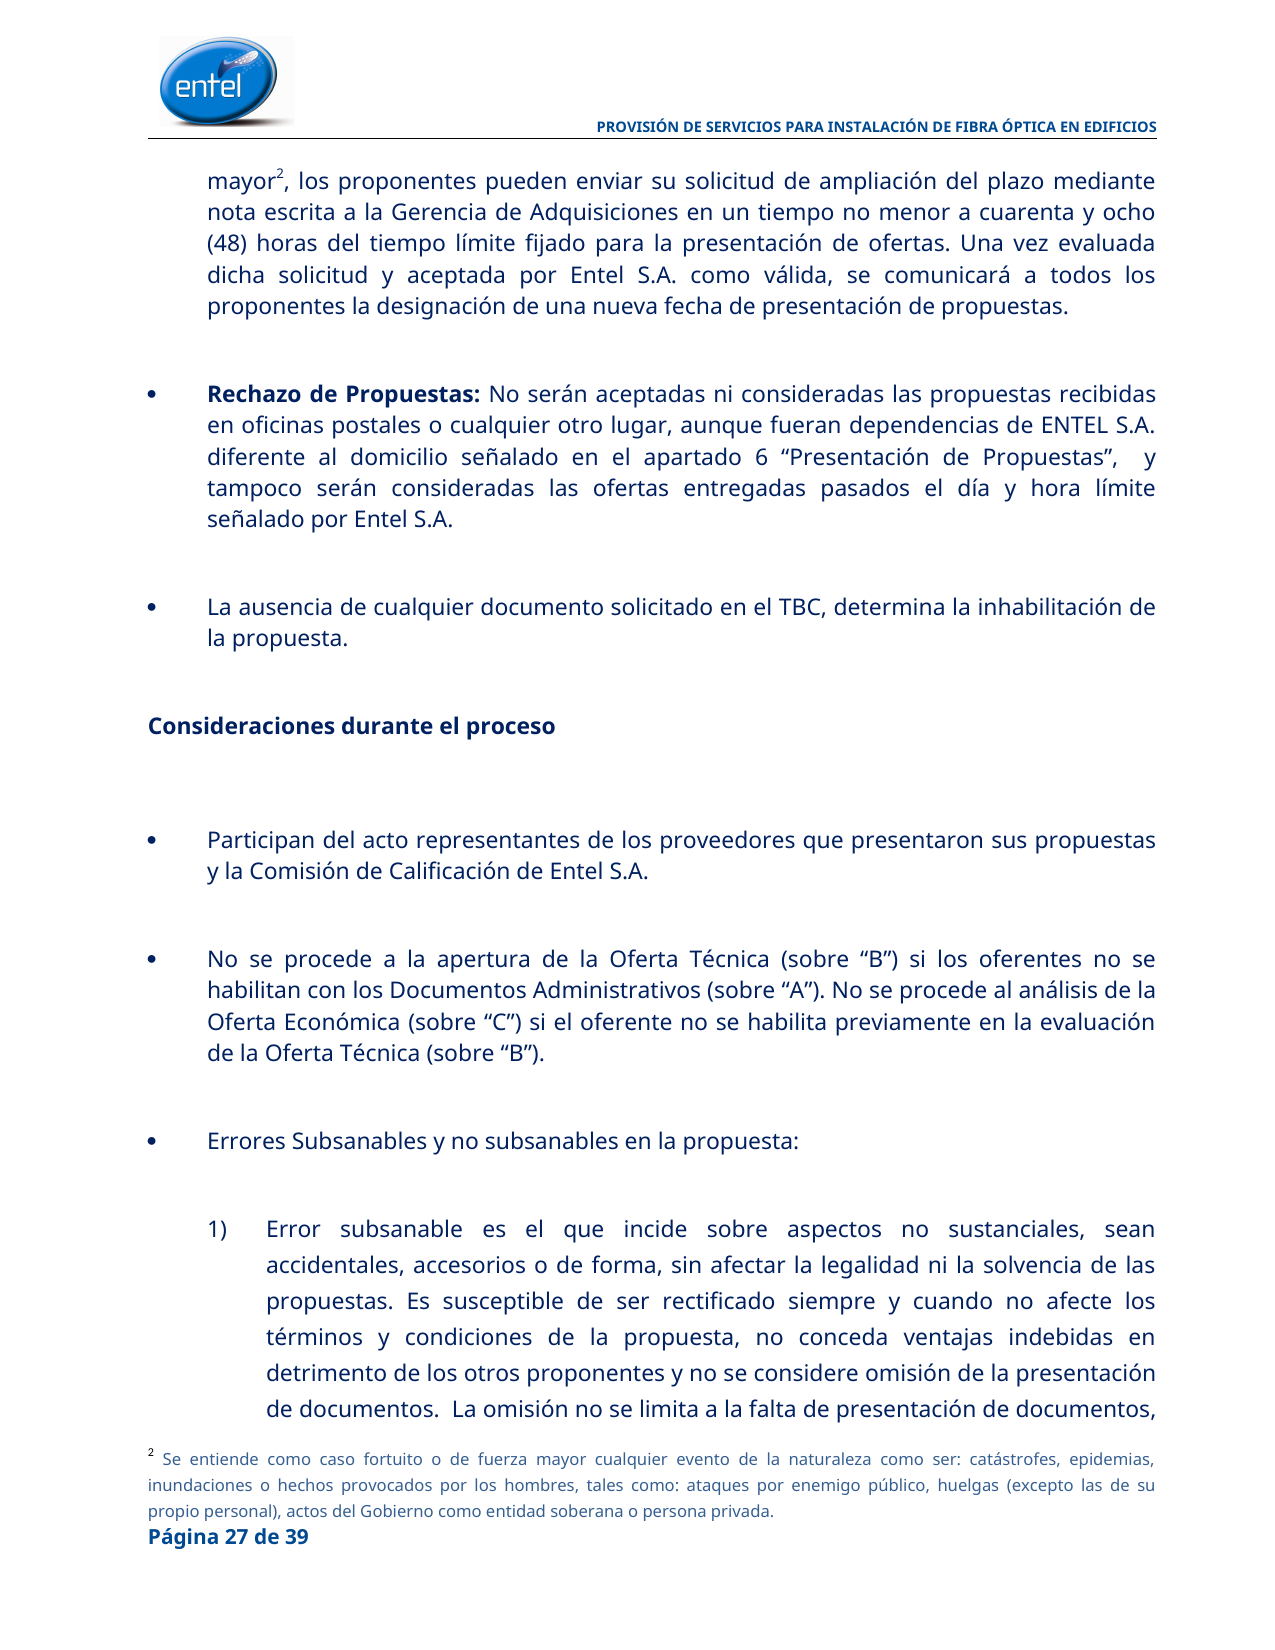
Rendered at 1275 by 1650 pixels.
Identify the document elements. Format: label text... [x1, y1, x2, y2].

list Rechazo de Propuestas: No serán aceptadas ni consideradas las propuestas recibidas en oficinas postales o cualquier otro lugar, aunque fueran dependencias de ENTEL S.A. diferente al domicilio señalado en el apartado 6 “Presentación de Propuestas”, y tampoco serán consideradas las ofertas entregadas pasados el día y hora límite señalado por Entel S.A. [148, 378, 1157, 534]
list Errores Subsanables y no subsanables en la propuesta: [148, 1125, 1157, 1156]
list Participan del acto representantes de los proveedores que presentaron sus propuestas y la Comisión de Calificación de Entel S.A. [148, 824, 1157, 886]
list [207, 1213, 1157, 1424]
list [148, 165, 1157, 321]
list La ausencia de cualquier documento solicitado en el TBC, determina la inhabilitación de la propuesta. [148, 591, 1157, 653]
text Consideraciones durante el proceso [148, 710, 1157, 741]
list No se procede a la apertura de la Oferta Técnica (sobre “B”) si los oferentes no se habilitan con los Documentos Administrativos (sobre “A”). No se procede al análisis de la Oferta Económica (sobre “C”) si el oferente no se habilita previamente en la evaluación de la Oferta Técnica (sobre “B”). [148, 943, 1157, 1068]
picture [159, 36, 295, 127]
